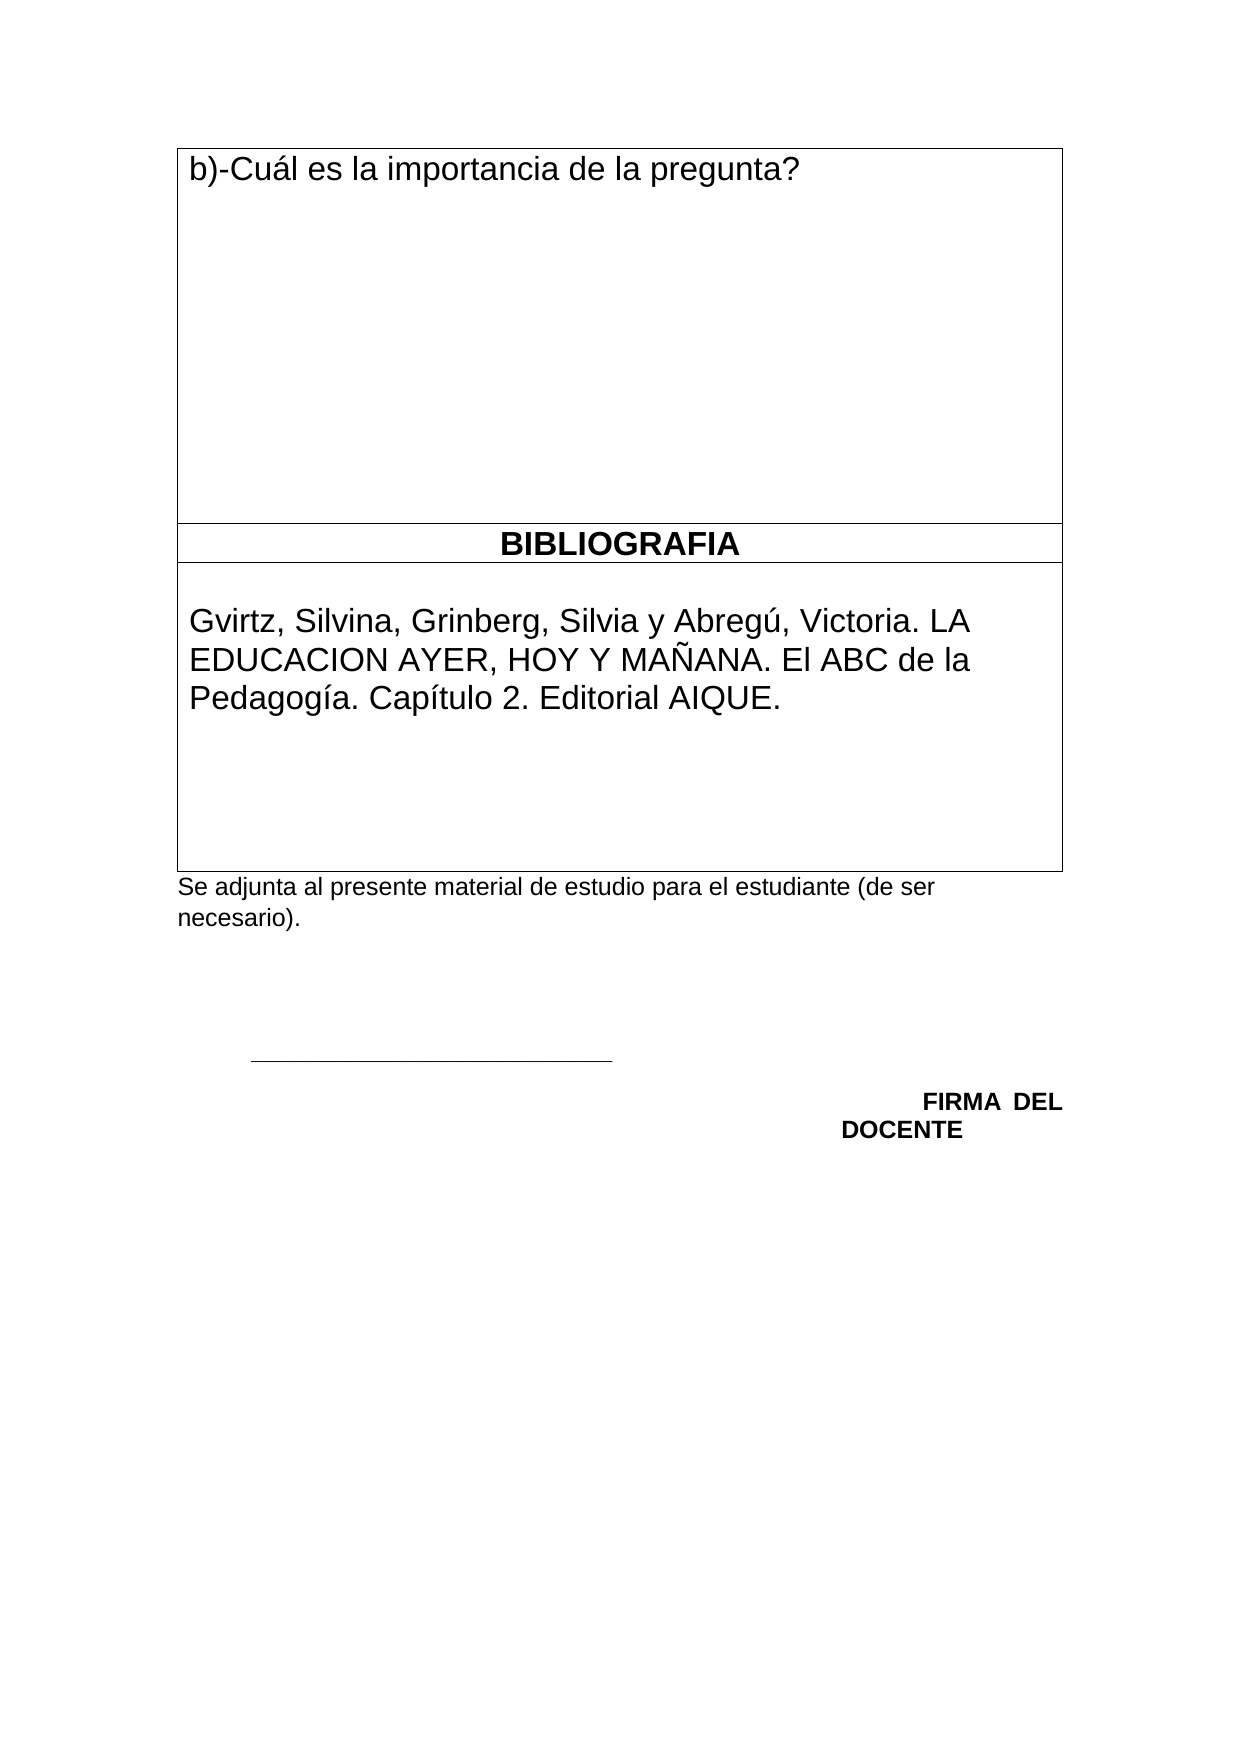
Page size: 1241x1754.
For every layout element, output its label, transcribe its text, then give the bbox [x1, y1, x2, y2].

text __________________________ [177, 997, 1063, 1067]
table_cell BIBLIOGRAFIA [178, 524, 1062, 562]
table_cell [178, 149, 1062, 523]
table_cell Gvirtz, Silvina, Grinberg, Silvia y Abregú, Victoria. LA EDUCACION AYER, HOY Y MAÑANA. El ABC de la Pedagogía. Capítulo 2. Editorial AIQUE. [178, 563, 1062, 871]
text FIRMA DEL DOCENTE [841, 1086, 1063, 1144]
text Se adjunta al presente material de estudio para el estudiante (de ser necesario). [177, 872, 1063, 931]
